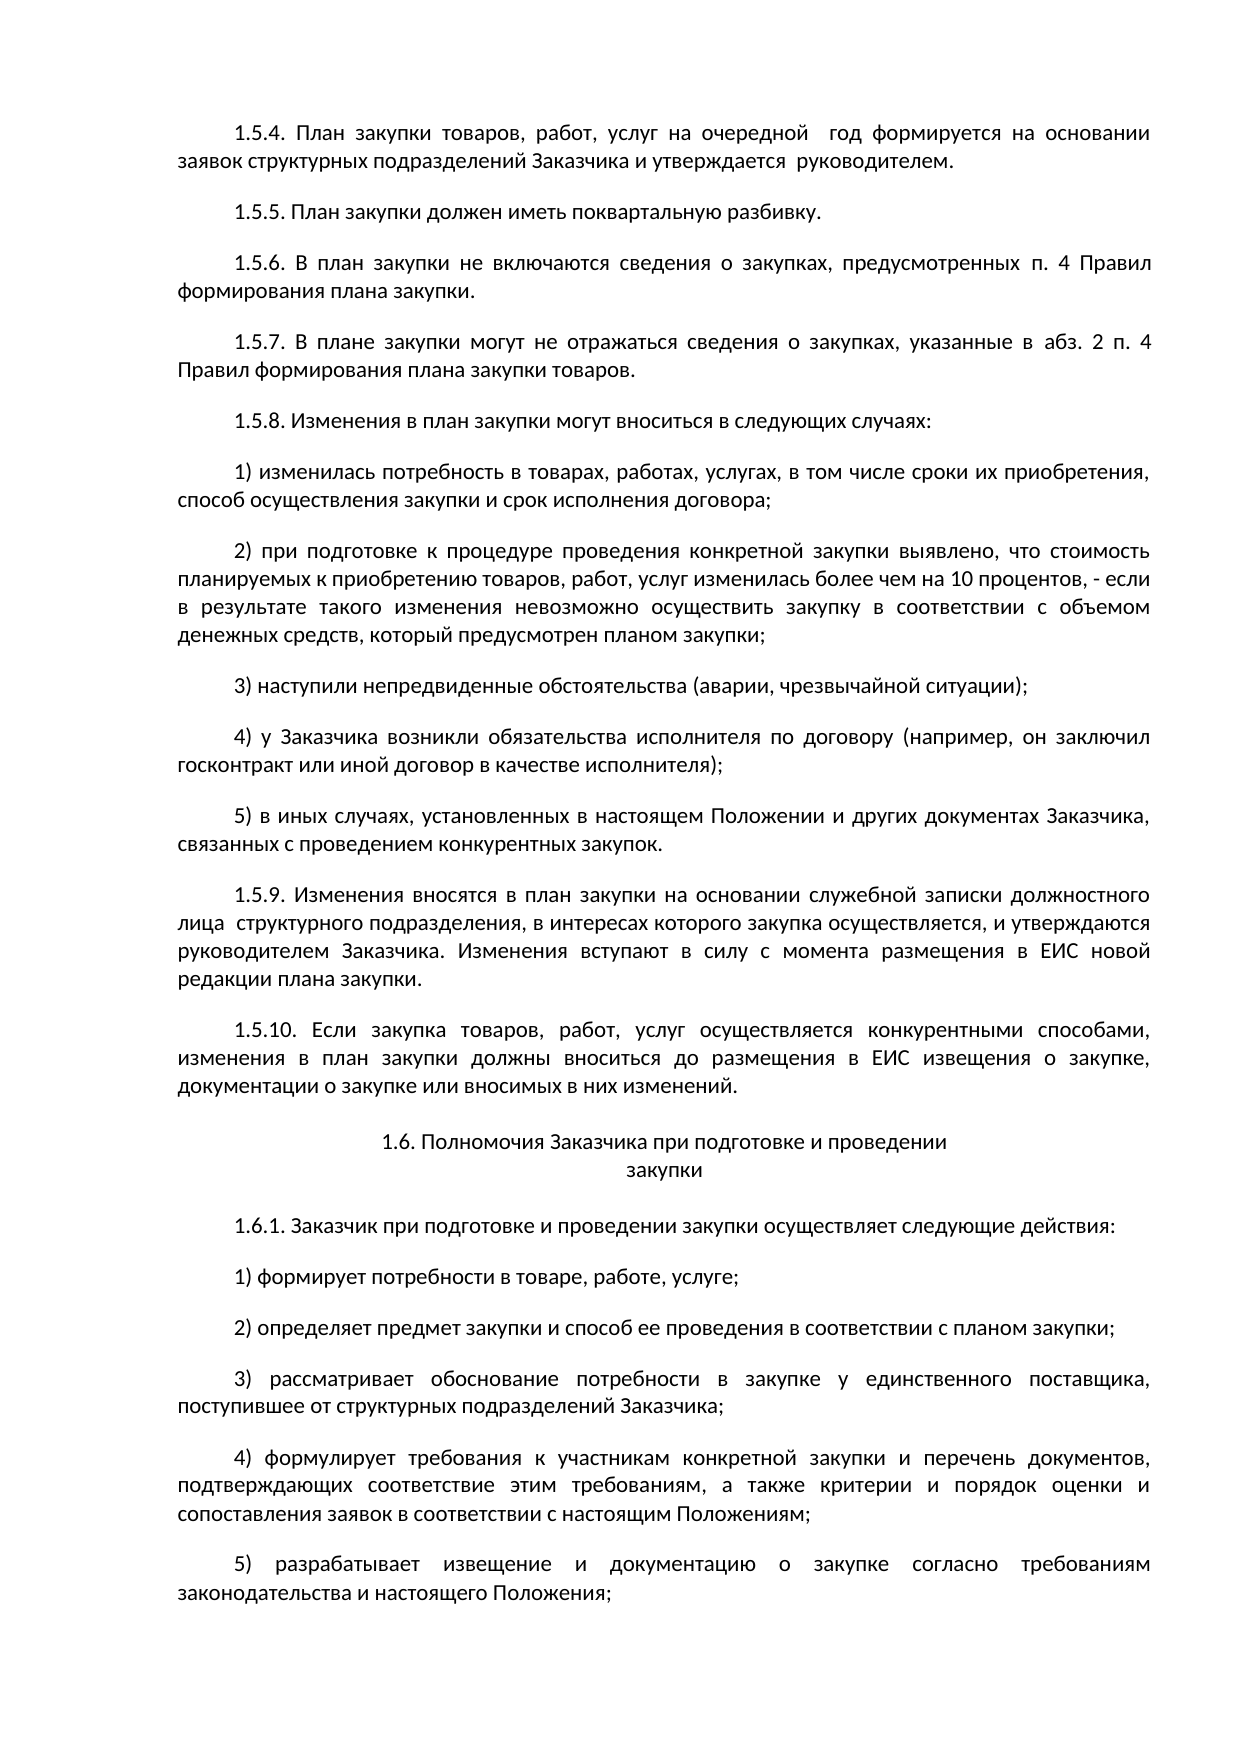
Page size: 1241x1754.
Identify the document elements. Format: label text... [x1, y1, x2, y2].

text 2) при подготовке к процедуре проведения конкретной закупки выявлено, что стоимость планируемых к приобретению товаров, работ, услуг изменилась более чем на 10 процентов, - если в результате такого изменения невозможно осуществить закупку в соответствии с объемом денежных средств, который предусмотрен планом закупки; [177, 536, 1152, 648]
text 1.6. Полномочия Заказчика при подготовке и проведении [177, 1127, 1152, 1155]
text 1) изменилась потребность в товарах, работах, услугах, в том числе сроки их приобретения, способ осуществления закупки и срок исполнения договора; [177, 457, 1152, 513]
text 1.5.5. План закупки должен иметь поквартальную разбивку. [177, 197, 1152, 225]
text 3) наступили непредвиденные обстоятельства (аварии, чрезвычайной ситуации); [177, 671, 1152, 699]
text 1.5.9. Изменения вносятся в план закупки на основании служебной записки должностного лица структурного подразделения, в интересах которого закупка осуществляется, и утверждаются руководителем Заказчика. Изменения вступают в силу с момента размещения в ЕИС новой редакции плана закупки. [177, 880, 1152, 992]
text 4) формулирует требования к участникам конкретной закупки и перечень документов, подтверждающих соответствие этим требованиям, а также критерии и порядок оценки и сопоставления заявок в соответствии с настоящим Положениям; [177, 1443, 1152, 1527]
text 3) рассматривает обоснование потребности в закупке у единственного поставщика, поступившее от структурных подразделений Заказчика; [177, 1364, 1152, 1420]
text 5) в иных случаях, установленных в настоящем Положении и других документах Заказчика, связанных с проведением конкурентных закупок. [177, 801, 1152, 857]
text 4) у Заказчика возникли обязательства исполнителя по договору (например, он заключил госконтракт или иной договор в качестве исполнителя); [177, 722, 1152, 778]
text закупки [177, 1155, 1152, 1183]
text 1.5.4. План закупки товаров, работ, услуг на очередной год формируется на основании заявок структурных подразделений Заказчика и утверждается руководителем. [177, 118, 1152, 174]
text 1.5.10. Если закупка товаров, работ, услуг осуществляется конкурентными способами, изменения в план закупки должны вноситься до размещения в ЕИС извещения о закупке, документации о закупке или вносимых в них изменений. [177, 1015, 1152, 1099]
text 1.6.1. Заказчик при подготовке и проведении закупки осуществляет следующие действия: [177, 1211, 1152, 1239]
text 2) определяет предмет закупки и способ ее проведения в соответствии с планом закупки; [177, 1313, 1152, 1341]
text 1) формирует потребности в товаре, работе, услуге; [177, 1262, 1152, 1290]
text 5) разрабатывает извещение и документацию о закупке согласно требованиям законодательства и настоящего Положения; [177, 1549, 1152, 1606]
text 1.5.6. В план закупки не включаются сведения о закупках, предусмотренных п. 4 Правил формирования плана закупки. [177, 248, 1152, 304]
text 1.5.7. В плане закупки могут не отражаться сведения о закупках, указанные в абз. 2 п. 4 Правил формирования плана закупки товаров. [177, 327, 1152, 383]
text 1.5.8. Изменения в план закупки могут вноситься в следующих случаях: [177, 406, 1152, 434]
